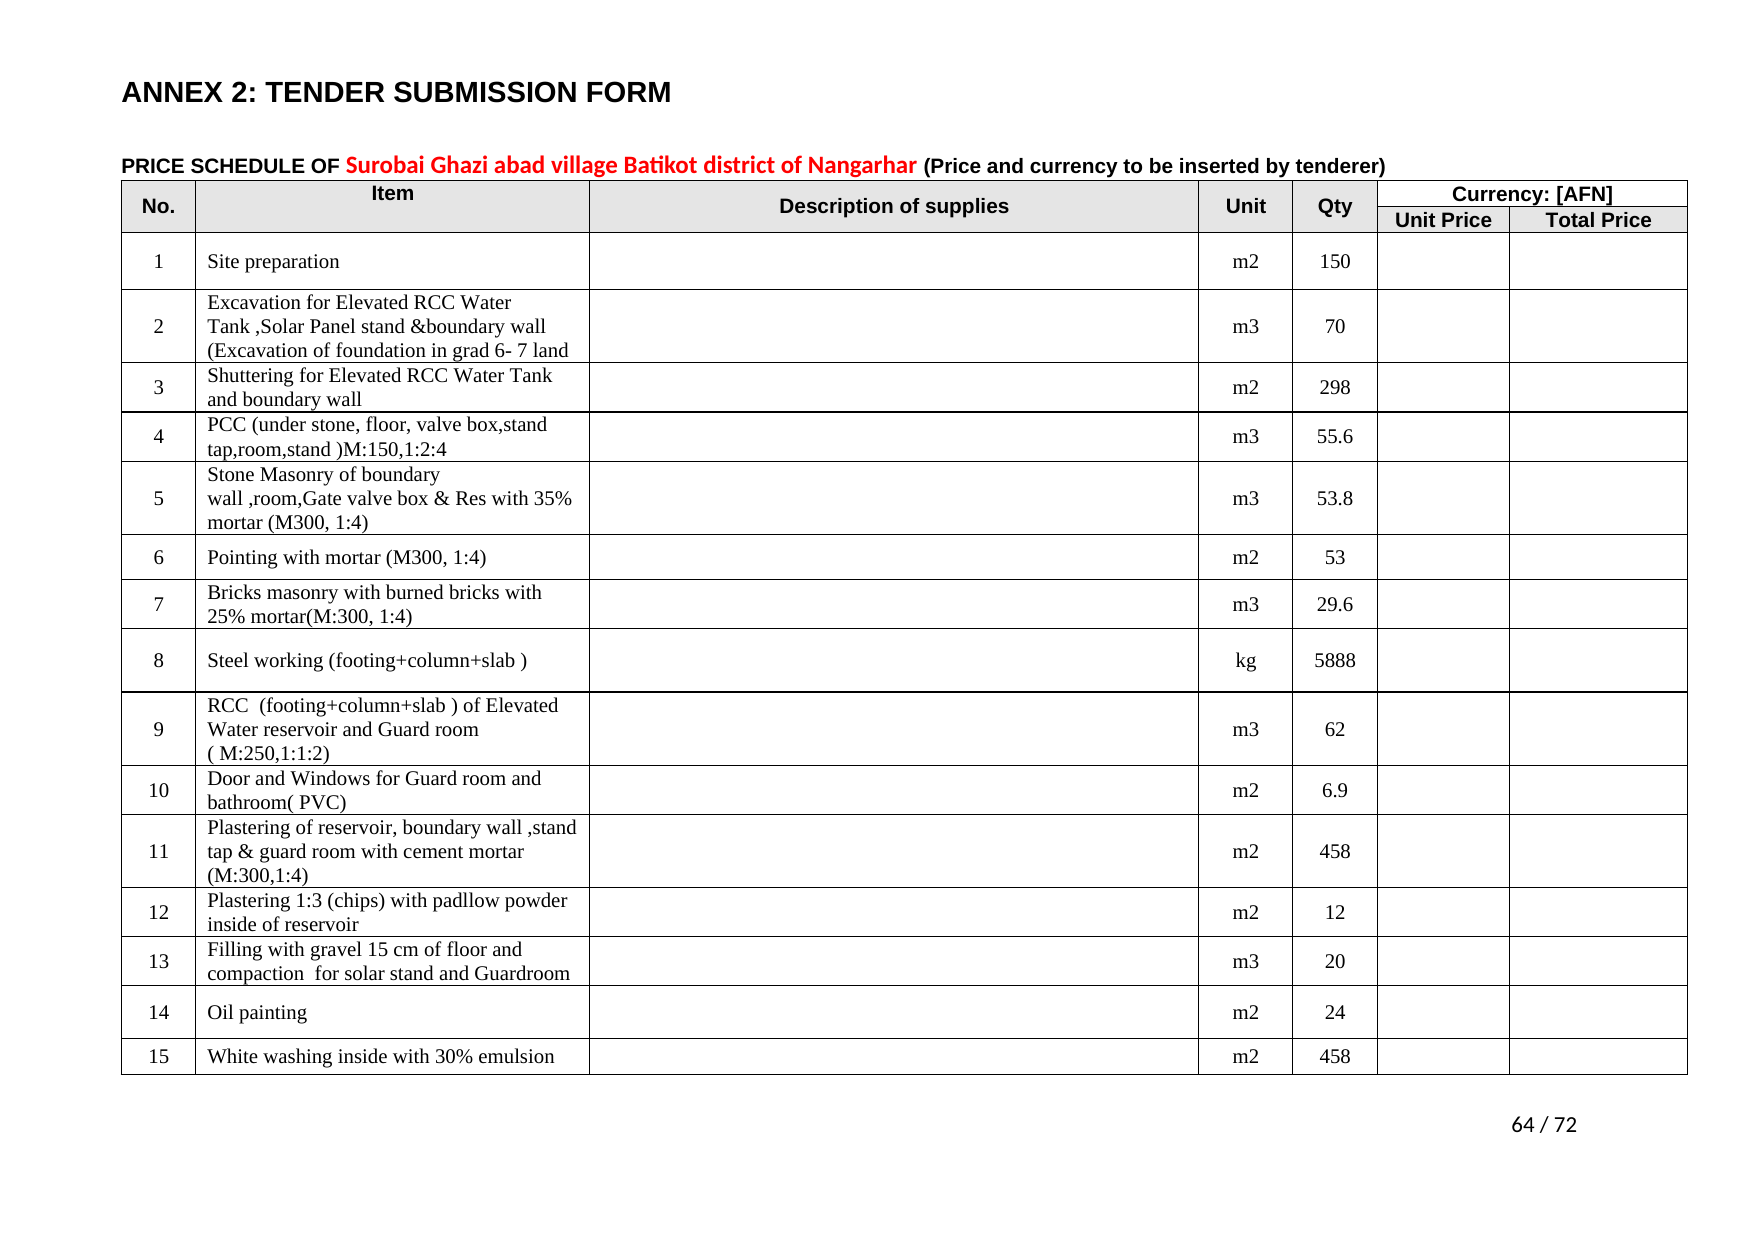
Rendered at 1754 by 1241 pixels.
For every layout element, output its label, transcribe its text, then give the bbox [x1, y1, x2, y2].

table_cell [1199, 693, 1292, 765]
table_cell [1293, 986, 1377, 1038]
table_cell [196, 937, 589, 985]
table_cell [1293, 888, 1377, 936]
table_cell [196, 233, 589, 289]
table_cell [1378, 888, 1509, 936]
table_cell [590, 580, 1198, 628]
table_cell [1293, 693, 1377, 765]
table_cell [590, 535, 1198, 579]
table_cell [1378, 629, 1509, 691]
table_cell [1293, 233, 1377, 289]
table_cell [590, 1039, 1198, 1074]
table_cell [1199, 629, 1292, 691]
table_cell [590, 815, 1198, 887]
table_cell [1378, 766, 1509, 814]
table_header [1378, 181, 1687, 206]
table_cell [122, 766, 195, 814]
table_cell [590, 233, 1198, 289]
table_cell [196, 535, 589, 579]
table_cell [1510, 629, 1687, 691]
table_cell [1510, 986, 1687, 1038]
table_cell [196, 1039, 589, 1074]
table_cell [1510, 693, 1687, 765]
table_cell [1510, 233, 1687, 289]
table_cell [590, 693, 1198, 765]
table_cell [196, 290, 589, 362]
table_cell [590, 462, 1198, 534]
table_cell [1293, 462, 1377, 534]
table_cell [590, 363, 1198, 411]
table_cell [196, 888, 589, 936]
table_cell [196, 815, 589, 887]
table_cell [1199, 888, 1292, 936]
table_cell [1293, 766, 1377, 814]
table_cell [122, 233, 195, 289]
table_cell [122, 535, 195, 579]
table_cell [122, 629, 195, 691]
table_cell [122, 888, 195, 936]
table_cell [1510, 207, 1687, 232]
subtitle Annex 2: Tender submission form [121, 75, 1577, 108]
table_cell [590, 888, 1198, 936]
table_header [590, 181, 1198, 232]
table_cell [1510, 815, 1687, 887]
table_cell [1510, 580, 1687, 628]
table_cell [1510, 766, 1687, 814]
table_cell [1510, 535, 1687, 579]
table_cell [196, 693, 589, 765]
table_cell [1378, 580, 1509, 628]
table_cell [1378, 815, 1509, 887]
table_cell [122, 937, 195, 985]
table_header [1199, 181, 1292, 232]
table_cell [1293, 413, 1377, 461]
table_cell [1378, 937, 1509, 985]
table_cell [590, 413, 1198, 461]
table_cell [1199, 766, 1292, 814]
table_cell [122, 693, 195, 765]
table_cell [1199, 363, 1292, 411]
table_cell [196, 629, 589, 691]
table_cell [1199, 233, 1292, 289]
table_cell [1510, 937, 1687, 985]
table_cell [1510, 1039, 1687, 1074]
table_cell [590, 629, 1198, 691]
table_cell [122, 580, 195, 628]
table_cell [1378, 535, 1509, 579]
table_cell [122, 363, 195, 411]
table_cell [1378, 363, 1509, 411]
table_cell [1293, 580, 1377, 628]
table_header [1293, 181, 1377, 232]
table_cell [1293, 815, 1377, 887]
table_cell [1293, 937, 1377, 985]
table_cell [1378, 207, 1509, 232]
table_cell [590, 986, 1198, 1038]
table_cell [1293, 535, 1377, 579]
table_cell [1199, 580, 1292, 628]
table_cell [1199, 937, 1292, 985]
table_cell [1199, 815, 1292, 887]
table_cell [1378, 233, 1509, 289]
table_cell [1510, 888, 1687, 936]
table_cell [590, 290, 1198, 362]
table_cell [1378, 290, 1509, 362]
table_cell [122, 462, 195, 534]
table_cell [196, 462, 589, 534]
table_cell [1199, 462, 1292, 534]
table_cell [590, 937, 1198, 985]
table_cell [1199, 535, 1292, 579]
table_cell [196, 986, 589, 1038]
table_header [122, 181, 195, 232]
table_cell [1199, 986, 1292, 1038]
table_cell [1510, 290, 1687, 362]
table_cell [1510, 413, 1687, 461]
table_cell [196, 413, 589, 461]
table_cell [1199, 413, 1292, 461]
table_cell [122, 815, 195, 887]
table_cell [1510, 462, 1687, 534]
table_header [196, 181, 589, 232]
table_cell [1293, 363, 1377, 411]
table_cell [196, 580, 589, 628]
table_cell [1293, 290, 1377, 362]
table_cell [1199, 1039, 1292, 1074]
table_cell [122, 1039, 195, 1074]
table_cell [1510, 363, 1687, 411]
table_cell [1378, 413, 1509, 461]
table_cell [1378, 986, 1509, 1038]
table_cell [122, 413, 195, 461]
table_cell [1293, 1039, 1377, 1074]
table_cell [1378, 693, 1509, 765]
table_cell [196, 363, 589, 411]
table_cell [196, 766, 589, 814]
text Price schedule of Surobai Ghazi abad village Batikot district of Nangarhar (Price and currency to be inserted by tenderer) [121, 149, 1577, 180]
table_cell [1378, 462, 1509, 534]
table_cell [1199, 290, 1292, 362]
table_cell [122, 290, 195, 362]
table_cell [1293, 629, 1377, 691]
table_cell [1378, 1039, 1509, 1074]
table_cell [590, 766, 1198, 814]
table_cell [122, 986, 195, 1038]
